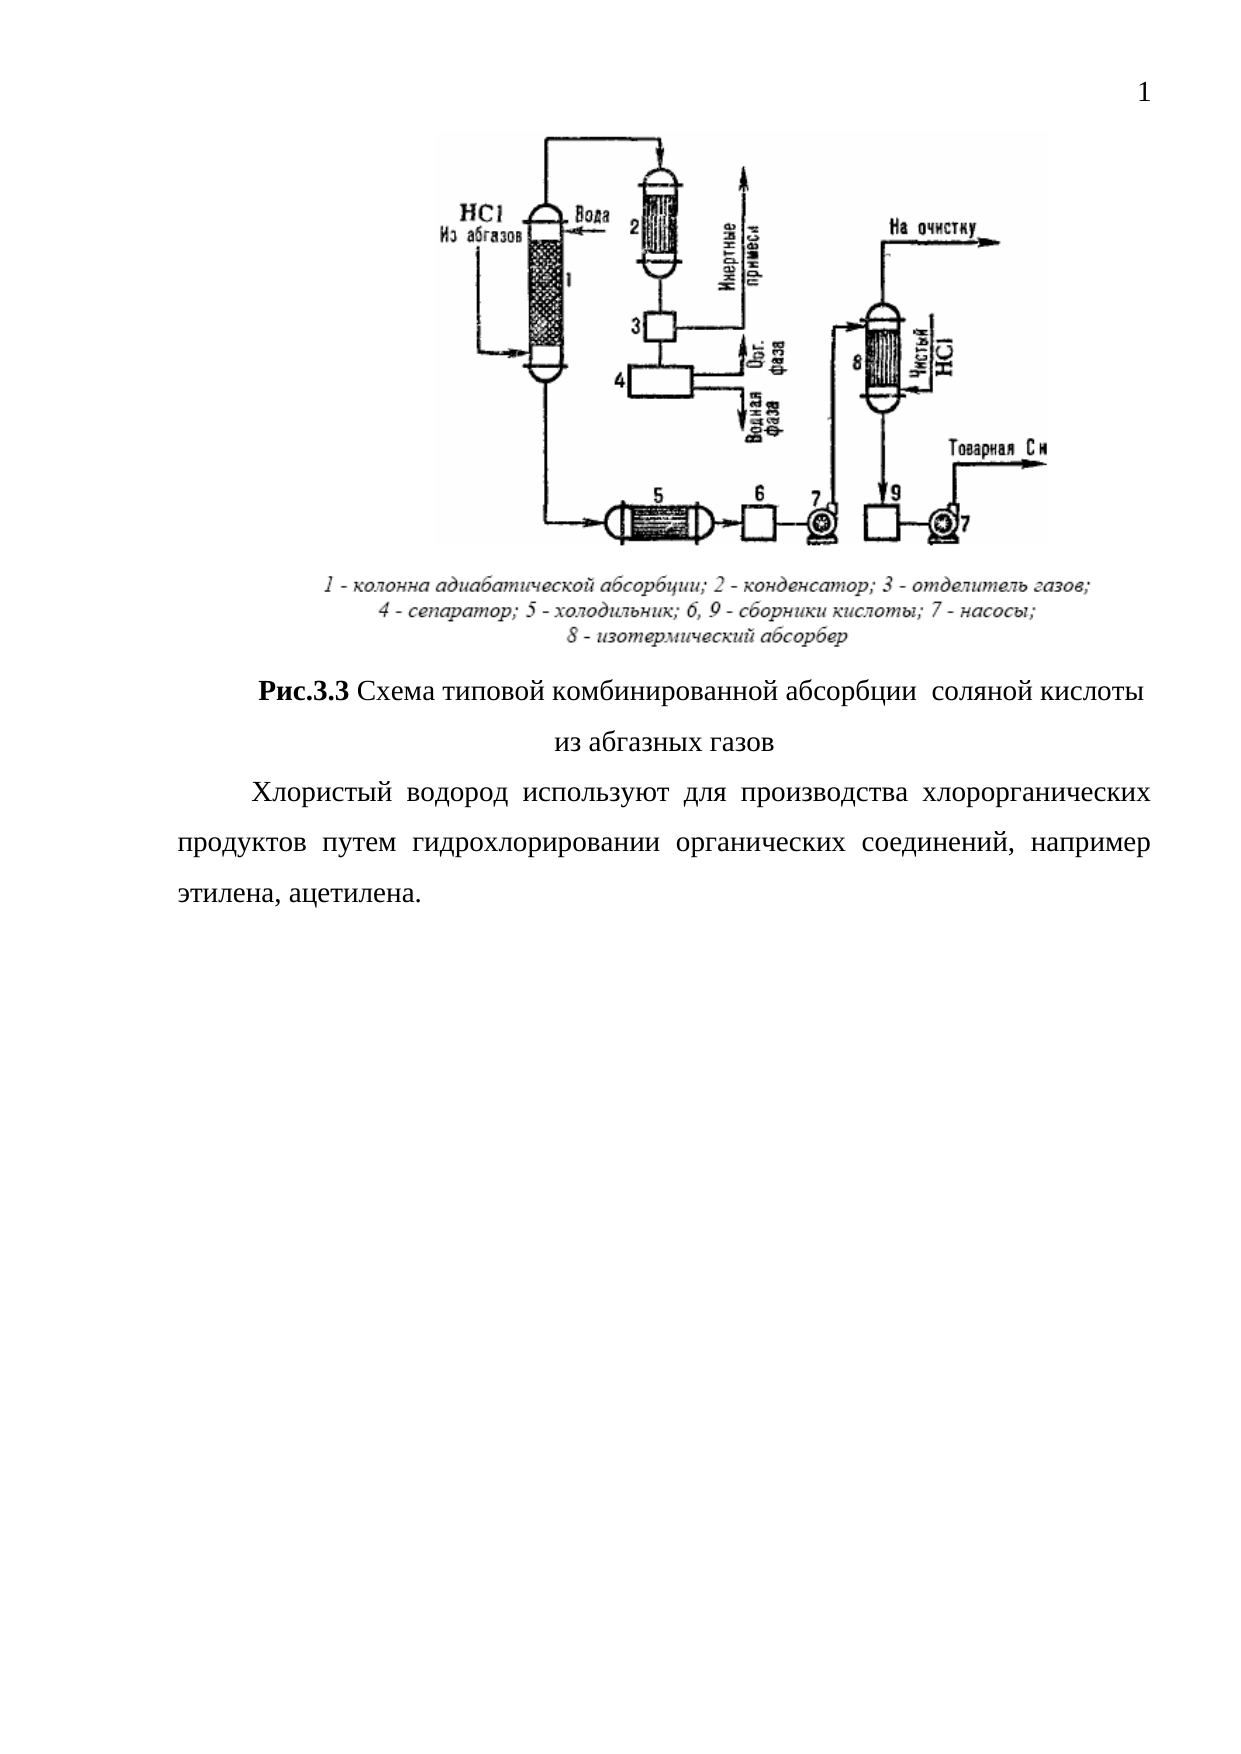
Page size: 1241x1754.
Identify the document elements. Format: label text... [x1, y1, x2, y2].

text Рис.3.3 Схема типовой комбинированной абсорбции соляной кислоты из абгазных газов [177, 673, 1152, 757]
picture [294, 118, 1108, 661]
text Хлористый водород используют для производства хлорорганических продуктов путем гидрохлорировании органических соединений, например этилена, ацетилена. [177, 774, 1152, 908]
